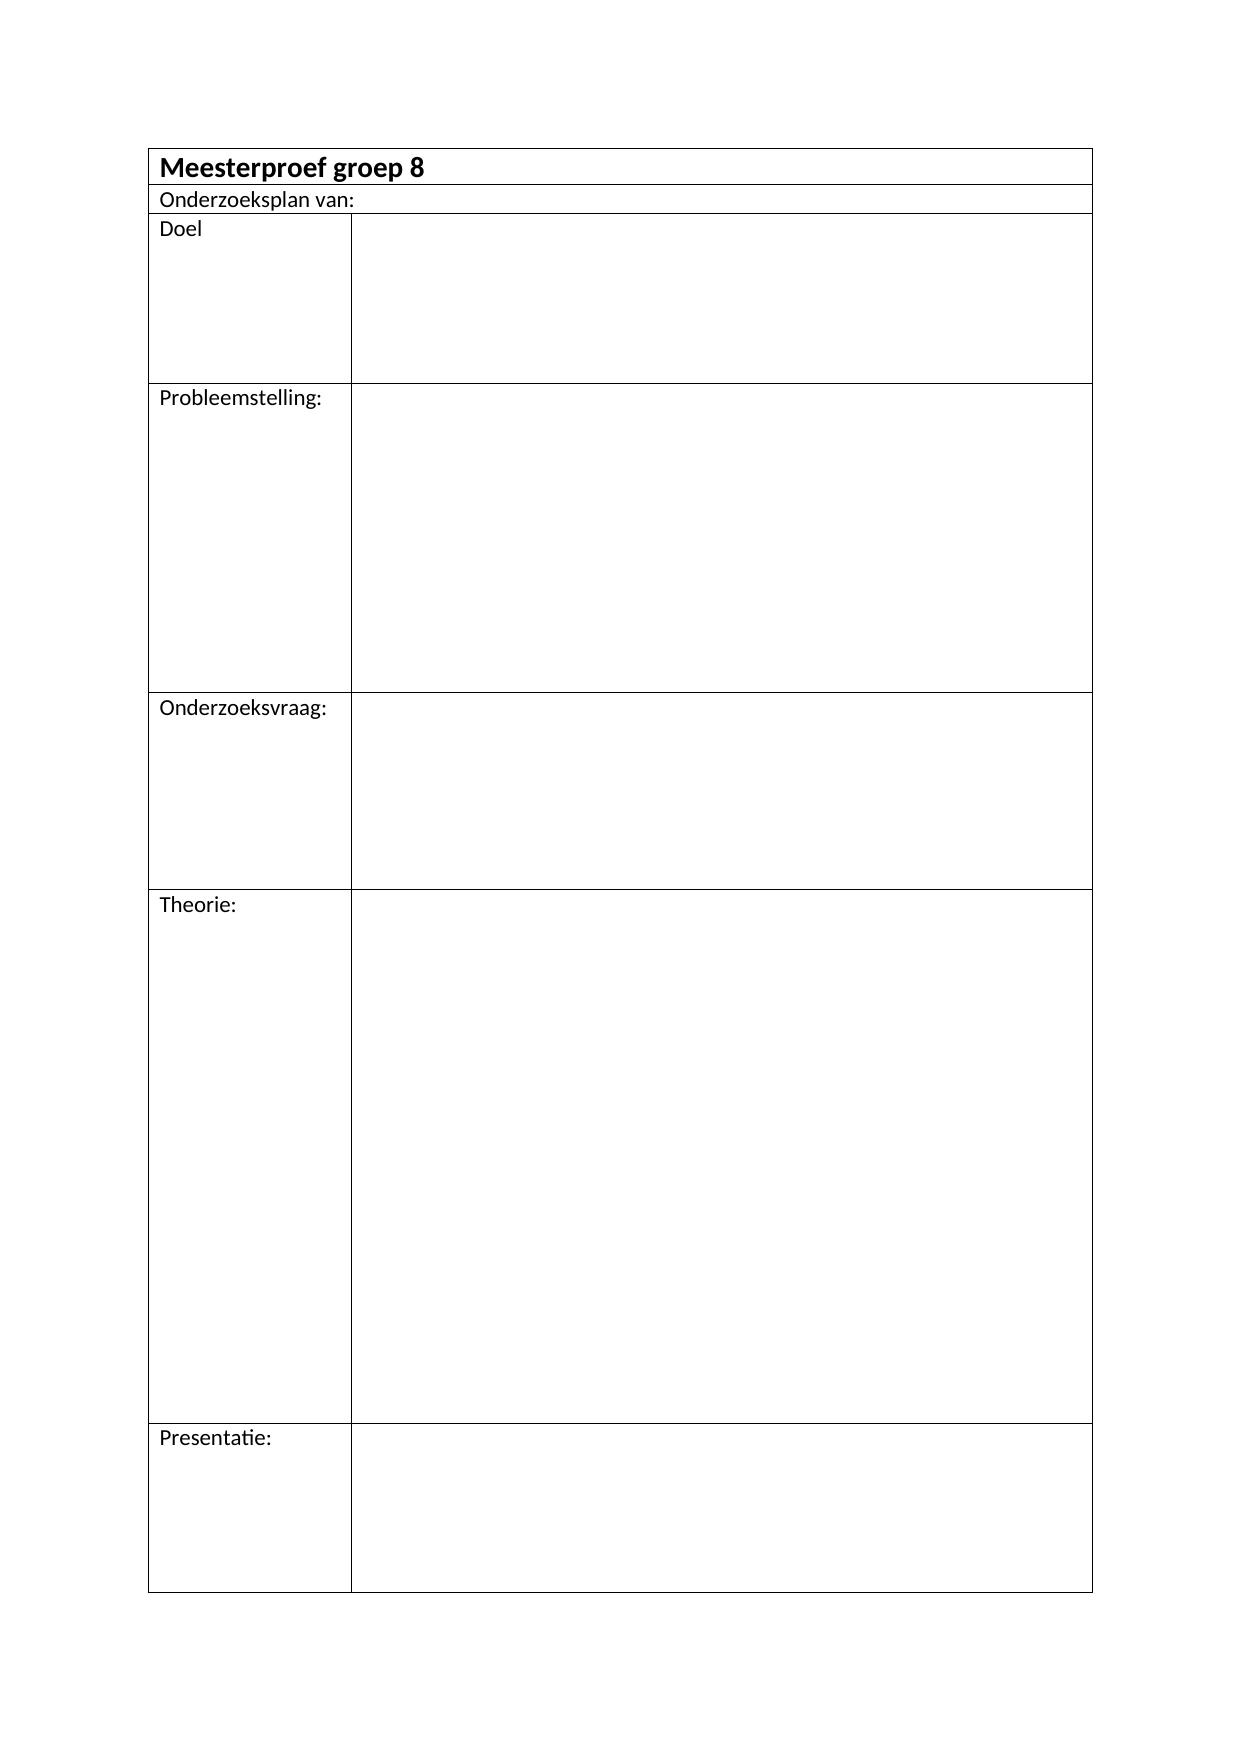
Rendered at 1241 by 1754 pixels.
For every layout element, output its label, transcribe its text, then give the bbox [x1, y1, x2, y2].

table_cell Presentatie: [149, 1424, 351, 1592]
table_cell Doel [149, 214, 351, 382]
table_cell [352, 384, 1092, 692]
table_header Meesterproef groep 8 [149, 149, 1092, 184]
table_cell [352, 1424, 1092, 1592]
table_cell [352, 693, 1092, 889]
table_cell [352, 214, 1092, 382]
table_cell Probleemstelling: [149, 384, 351, 692]
table_cell [352, 890, 1092, 1422]
table_cell Onderzoeksplan van: [149, 185, 1092, 213]
table_cell Onderzoeksvraag: [149, 693, 351, 889]
table_cell Theorie: [149, 890, 351, 1422]
